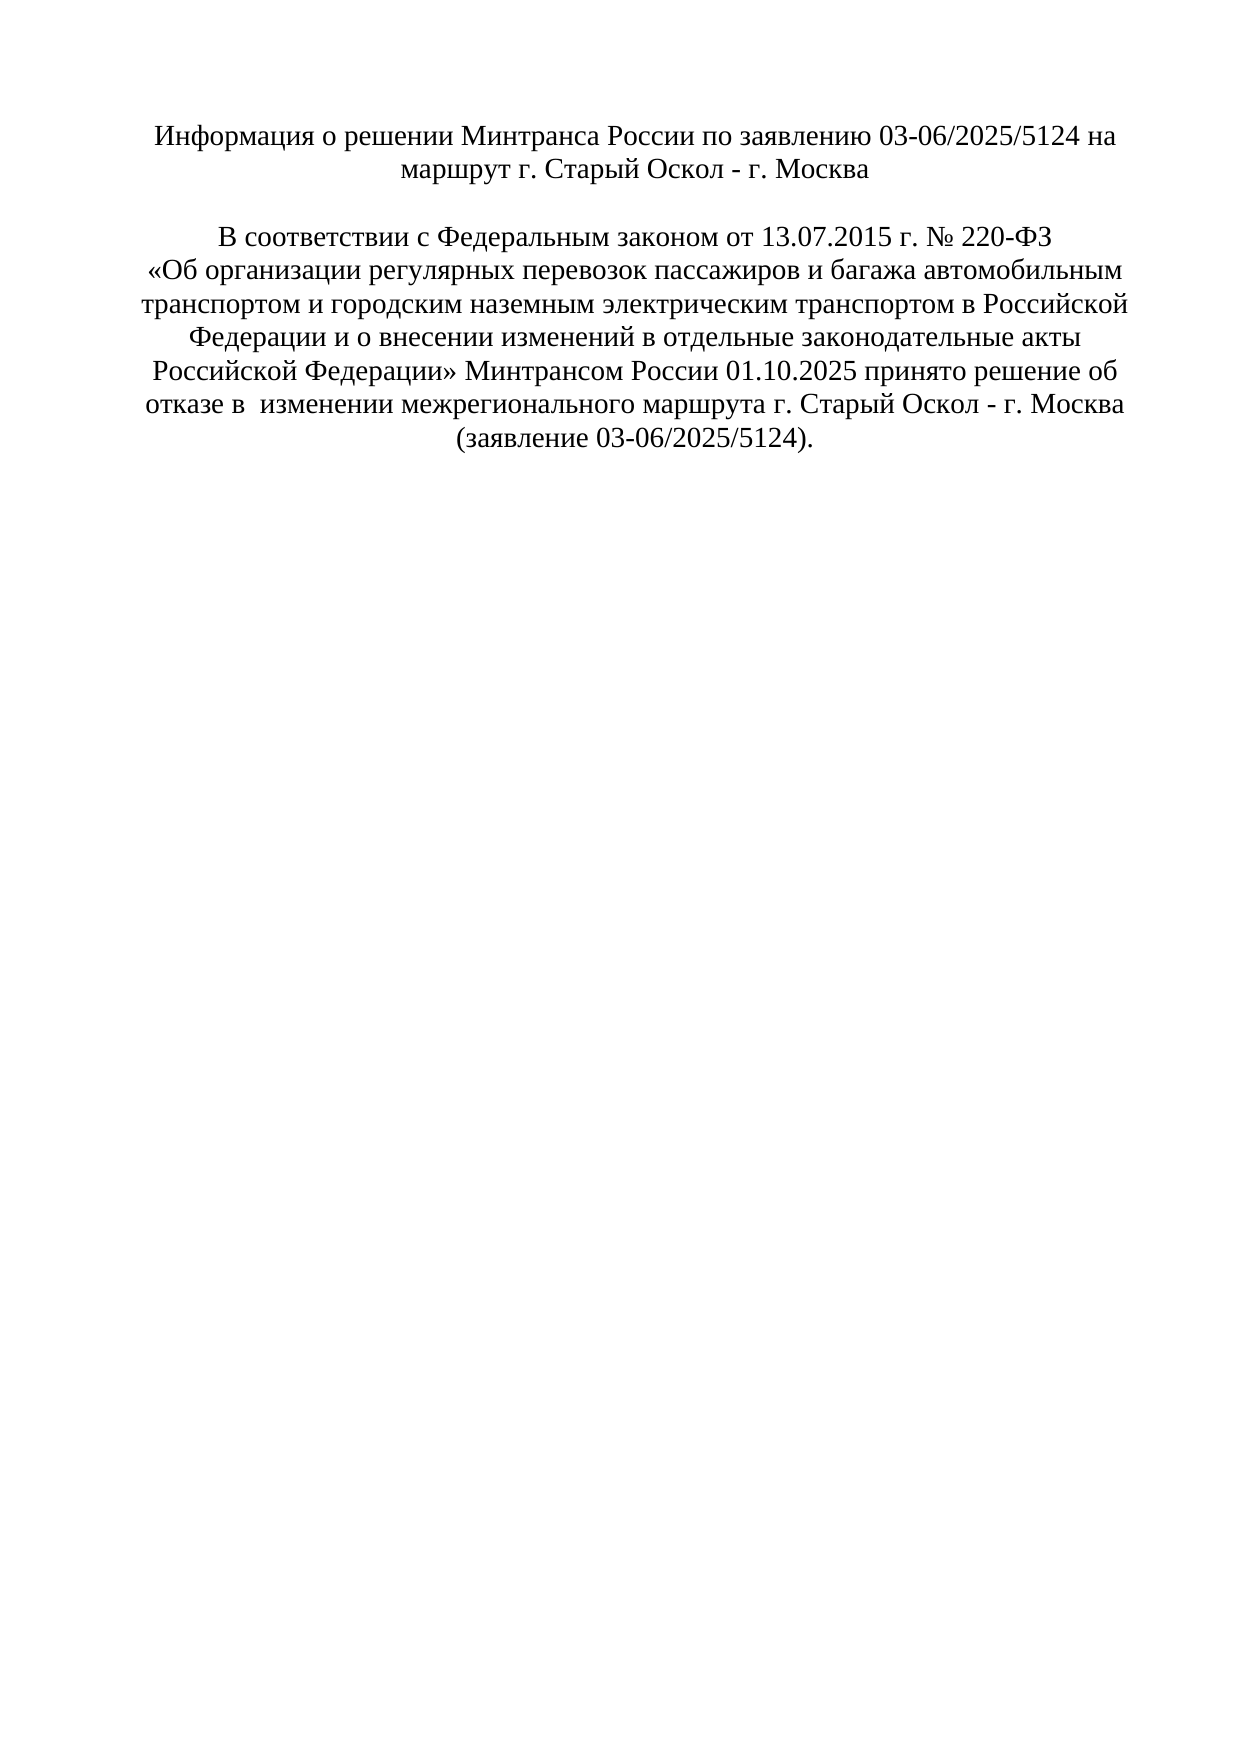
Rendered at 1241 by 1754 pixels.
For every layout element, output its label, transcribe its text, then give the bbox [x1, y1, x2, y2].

text В соответствии с Федеральным законом от 13.07.2015 г. № 220-ФЗ «Об организации регулярных перевозок пассажиров и багажа автомобильным транспортом и городским наземным электрическим транспортом в Российской Федерации и о внесении изменений в отдельные законодательные акты Российской Федерации» Минтрансом России 01.10.2025 принято решение об отказе в изменении межрегионального маршрута г. Старый Оскол - г. Москва (заявление 03-06/2025/5124). [118, 219, 1152, 453]
text Информация о решении Минтранса России по заявлению 03-06/2025/5124 на маршрут г. Старый Оскол - г. Москва [118, 118, 1152, 185]
